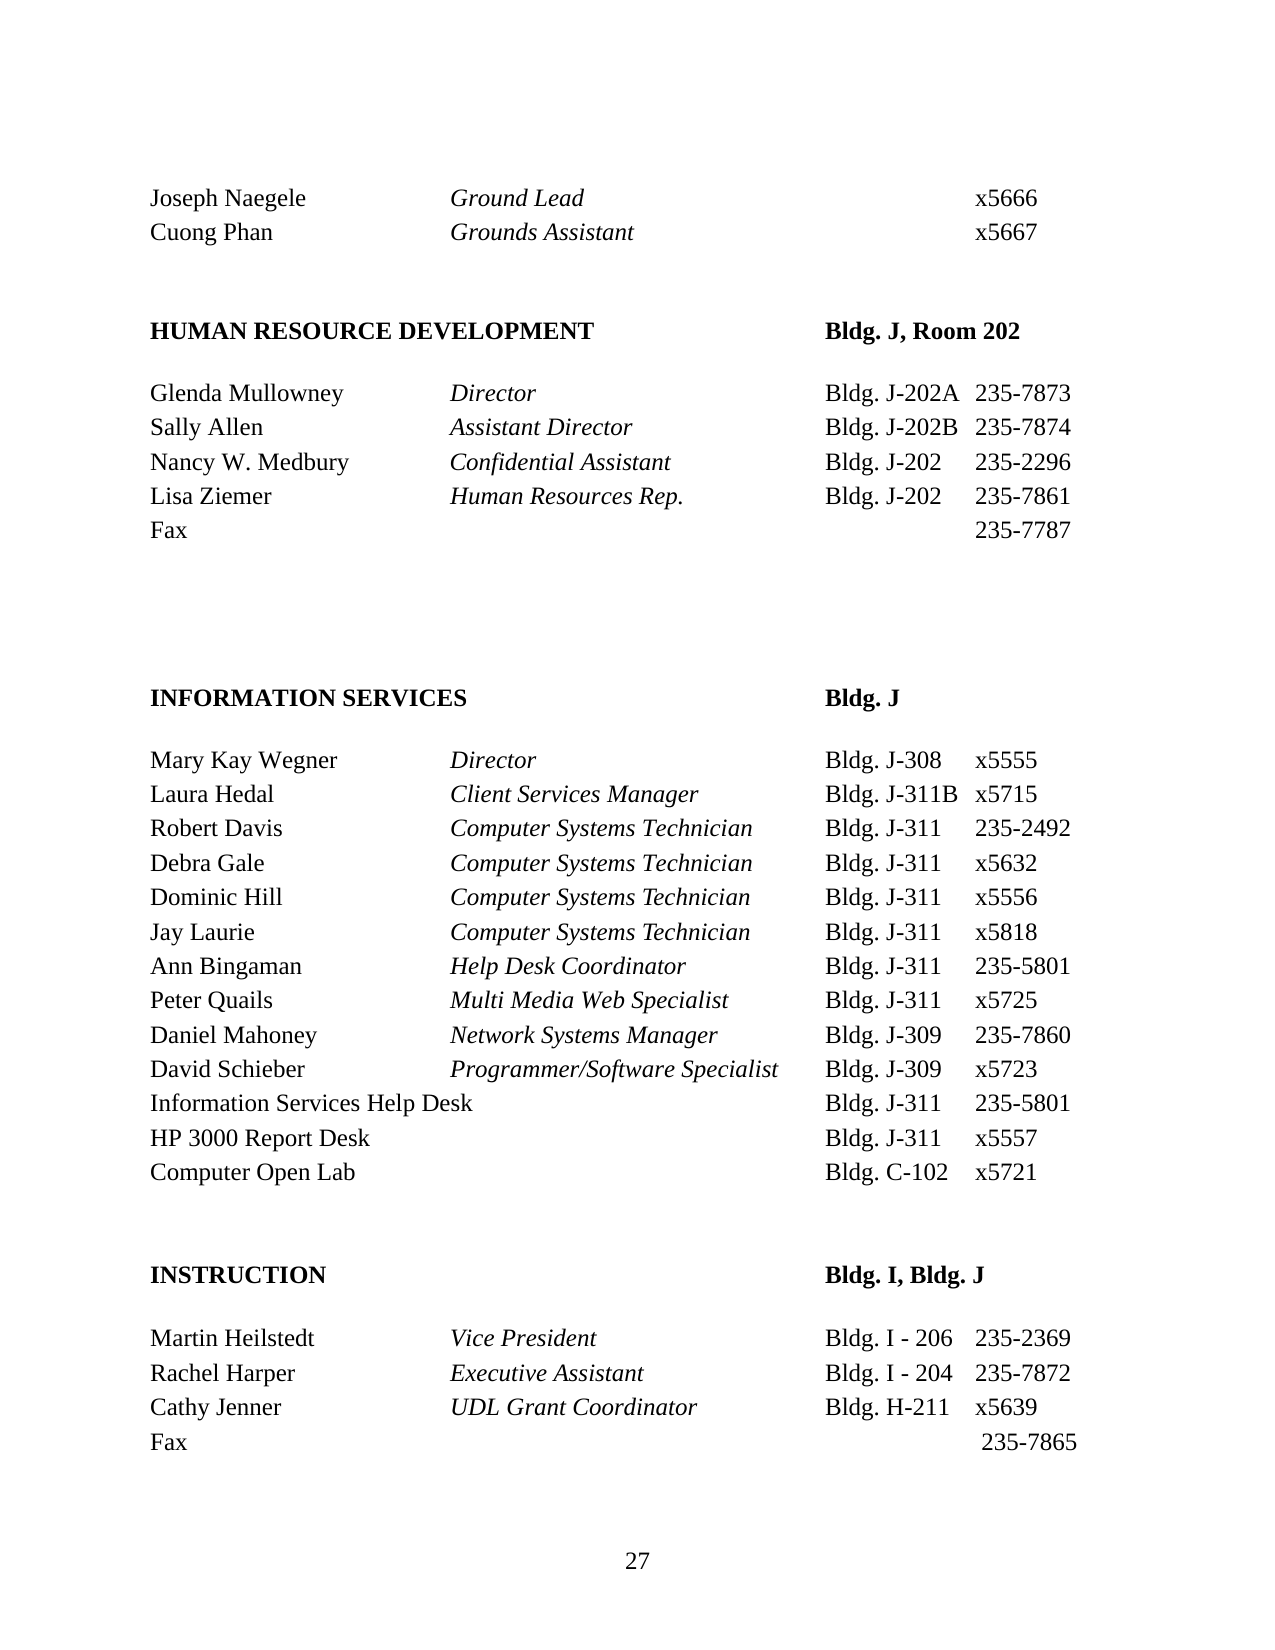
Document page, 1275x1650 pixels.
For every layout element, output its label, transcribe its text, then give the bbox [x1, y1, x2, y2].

text Nancy W. Medbury Confidential Assistant Bldg. J-202 235-2296 [150, 442, 1125, 477]
text Daniel Mahoney Network Systems Manager Bldg. J-309 235-7860 [150, 1016, 1125, 1050]
subtitle INFORMATION SERVICES Bldg. J [150, 683, 1125, 712]
text Dominic Hill Computer Systems Technician Bldg. J-311 x5556 [150, 878, 1125, 912]
text Glenda Mullowney Director Bldg. J-202A 235-7873 [150, 374, 1125, 408]
text Ann Bingaman Coordinator Bldg. J-311 235-5801 [150, 947, 1125, 981]
text Information Services Bldg. J-311 235-5801 [150, 1084, 1125, 1119]
text Cathy Jenner UDL Grant Coordinator Bldg. H-211 x5639 [150, 1388, 1125, 1422]
text Rachel Harper Executive Assistant Bldg. I - 204 235-7872 [150, 1354, 1125, 1388]
text Cuong Phan Grounds Assistant x5667 [150, 213, 1125, 247]
text Fax 235-7787 [150, 511, 1125, 546]
text Debra Gale Computer Systems Technician Bldg. J-311 x5632 [150, 844, 1125, 878]
text INSTRUCTION Bldg. I, Bldg. J [150, 1256, 1125, 1291]
text Peter Quails Multi Media Web Specialist Bldg. J-311 x5725 [150, 981, 1125, 1016]
text Martin Heilstedt Vice President Bldg. I - 206 235-2369 [150, 1319, 1125, 1354]
text Robert Davis Computer Systems Technician Bldg. J-311 235-2492 [150, 809, 1125, 844]
text Lisa Ziemer Human Resources Rep. Bldg. J-202 235-7861 [150, 477, 1125, 511]
text Fax 235-7865 [150, 1422, 1125, 1457]
text Laura Hedal Client Services Manager Bldg. J-311B x5715 [150, 775, 1125, 809]
text Mary Kay Wegner Director Bldg. J-308 x5555 [150, 741, 1125, 775]
text Sally Allen Assistant Director Bldg. J-202B 235-7874 [150, 408, 1125, 442]
text David Schieber Programmer/Software Specialist Bldg. J-309 x5723 [150, 1050, 1125, 1084]
text Computer Open Lab Bldg. C-102 x5721 [150, 1153, 1125, 1187]
text Joseph Naegele Ground Lead x5666 [150, 179, 1125, 213]
text Jay Laurie Computer Systems Technician Bldg. J-311 x5818 [150, 912, 1125, 947]
text HUMAN RESOURCE DEVELOPMENT Bldg. J, Room 202 [150, 316, 1125, 345]
text HP 3000 Report Desk Bldg. J-311 x5557 [150, 1119, 1125, 1153]
